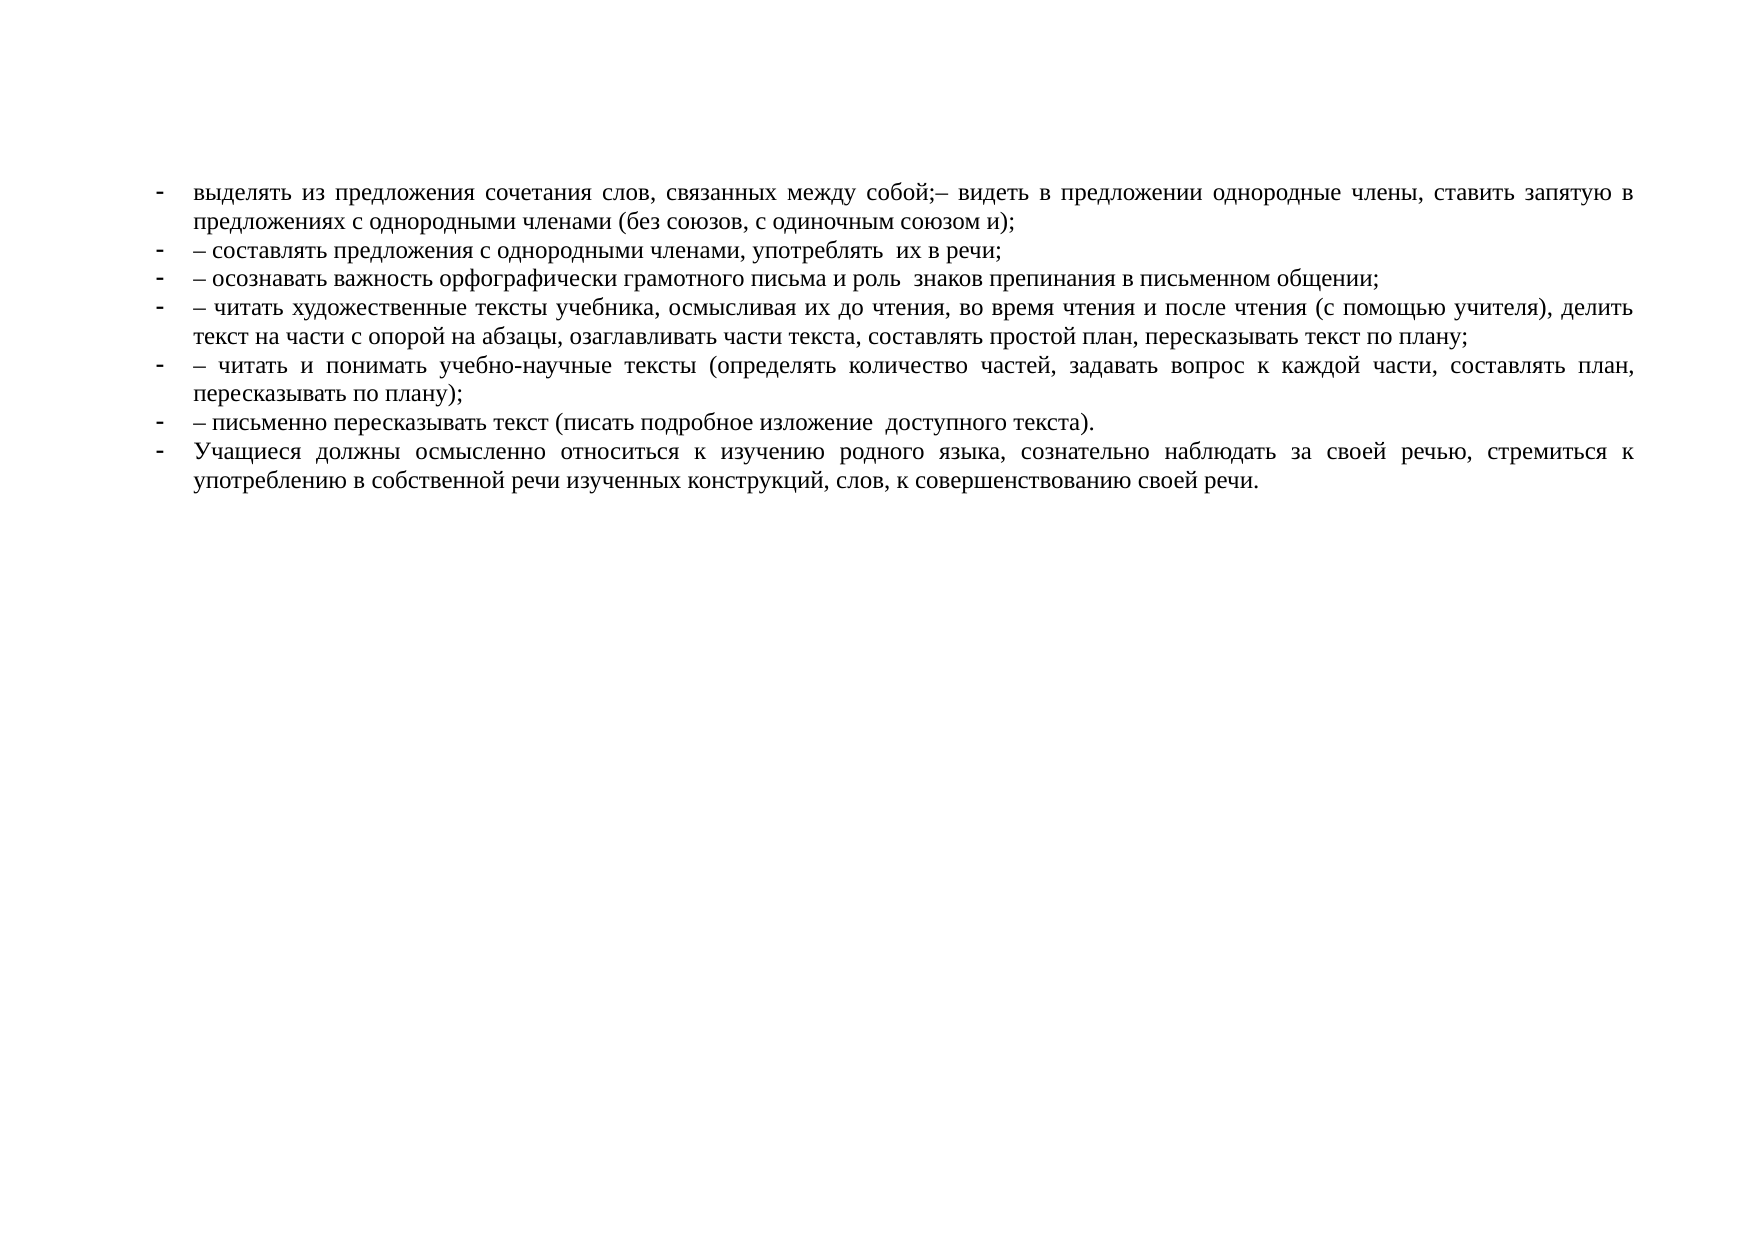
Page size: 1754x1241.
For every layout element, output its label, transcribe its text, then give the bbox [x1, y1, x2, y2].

list – письменно пересказывать текст (писать подробное изложение доступного текста). [156, 407, 1636, 436]
list – составлять предложения с однородными членами, употреблять их в речи; [156, 235, 1636, 263]
list – читать художественные тексты учебника, осмысливая их до чтения, во время чтения и после чтения (с помощью учителя), делить текст на части с опорой на абзацы, озаглавливать части текста, составлять простой план, пересказывать текст по плану; [156, 292, 1636, 350]
list выделять из предложения сочетания слов, связанных между собой;– видеть в предложении однородные члены, ставить запятую в предложениях с однородными членами (без союзов, c одиночным союзом и); [156, 177, 1636, 235]
list – читать и понимать учебно-научные тексты (определять количество частей, задавать вопрос к каждой части, составлять план, пересказывать по плану); [156, 350, 1636, 407]
list – осознавать важность орфографически грамотного письма и роль знаков препинания в письменном общении; [156, 263, 1636, 292]
list Учащиеся должны осмысленно относиться к изучению родного языка, сознательно наблюдать за своей речью, стремиться к употреблению в собственной речи изученных конструкций, слов, к совершенствованию своей речи. [156, 436, 1636, 493]
